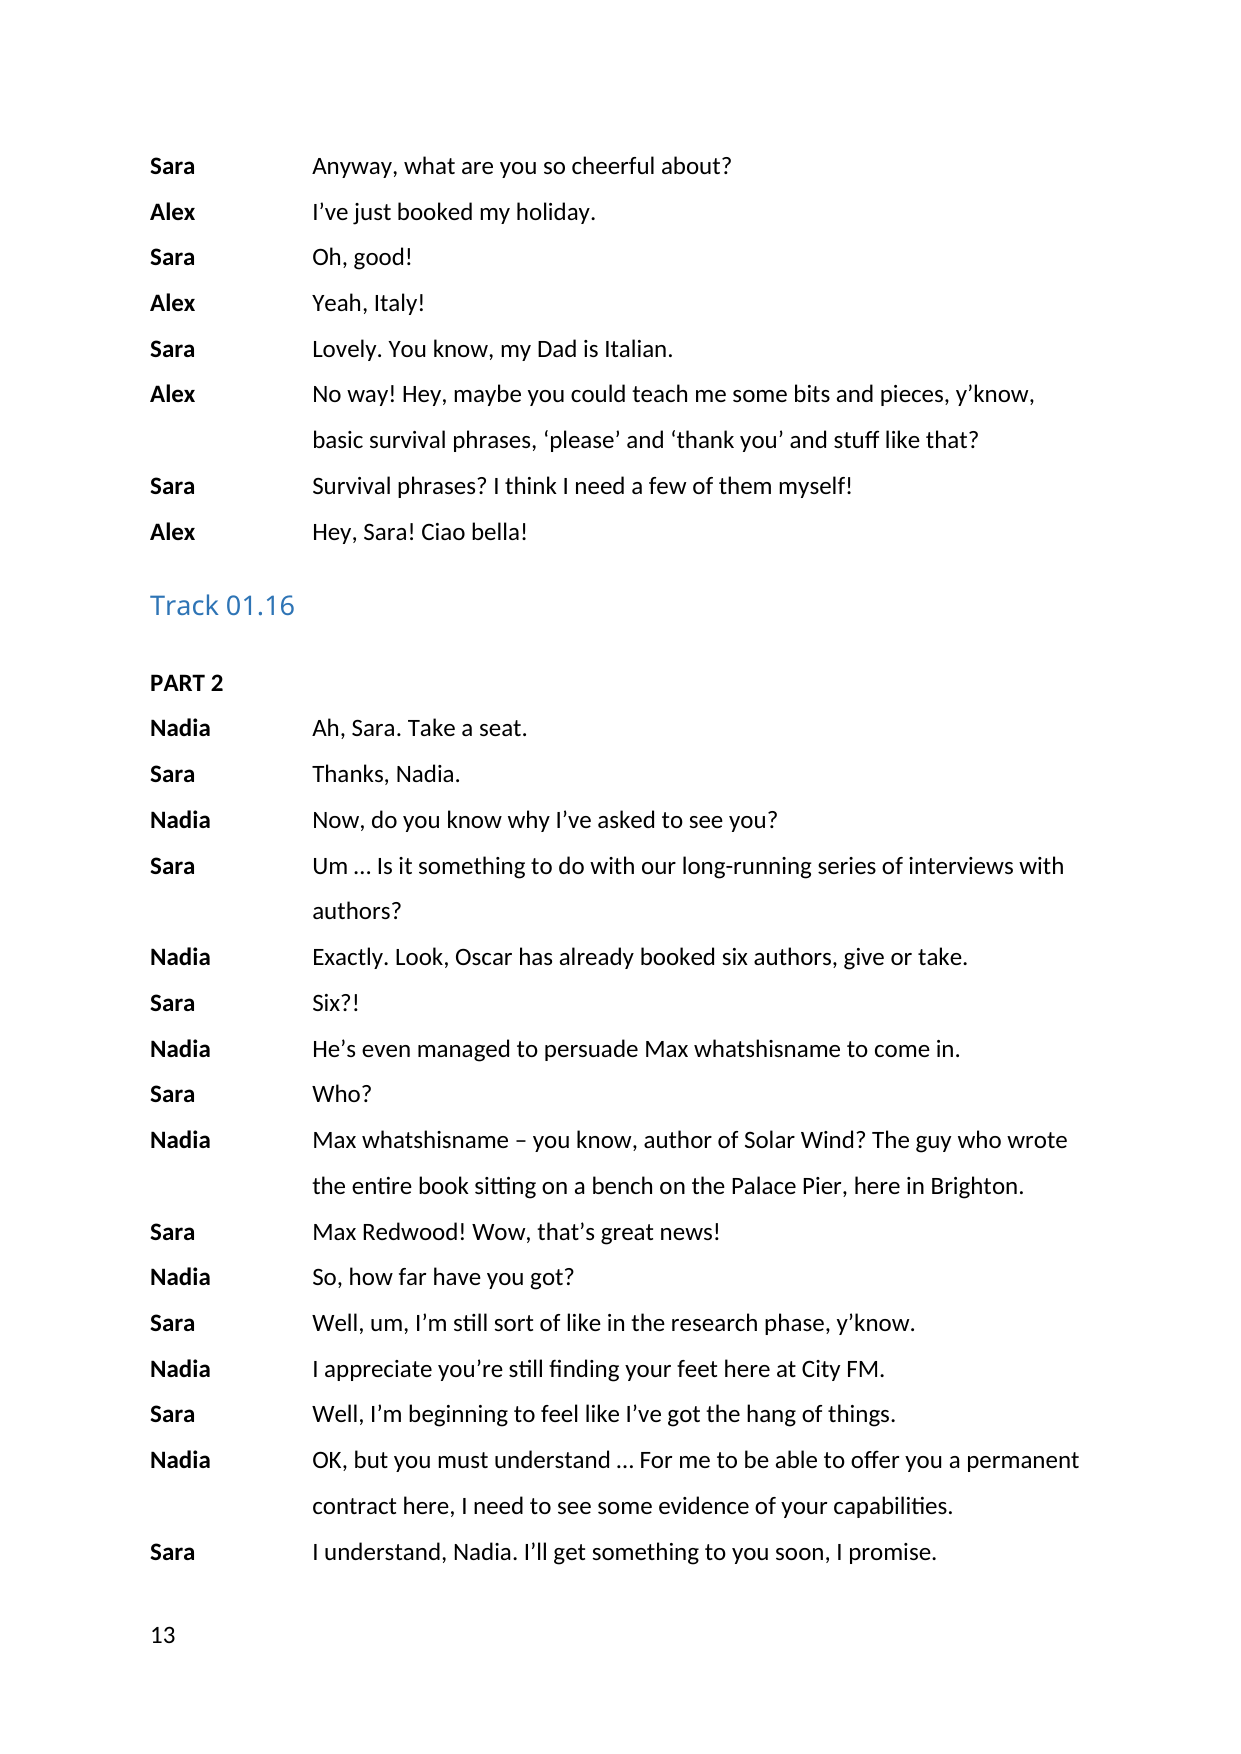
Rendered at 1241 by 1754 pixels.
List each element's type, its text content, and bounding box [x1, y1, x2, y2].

text Sara Survival phrases? I think I need a few of them myself! [150, 470, 1090, 501]
text Nadia OK, but you must understand … For me to be able to offer you a permanent contract here, I need to see some evidence of your capabilities. [150, 1444, 1090, 1521]
text Sara Well, um, I’m still sort of like in the research phase, y’know. [150, 1307, 1090, 1338]
text Nadia He’s even managed to persuade Max whatshisname to come in. [150, 1033, 1090, 1063]
text Sara Anyway, what are you so cheerful about? [150, 150, 1090, 181]
text Alex Yeah, Italy! [150, 287, 1090, 318]
text Sara I understand, Nadia. I’ll get something to you soon, I promise. [150, 1536, 1090, 1566]
text Sara Who? [150, 1078, 1090, 1109]
text Nadia Ah, Sara. Take a seat. [150, 713, 1090, 743]
subtitle Track 01.16 [150, 587, 1090, 623]
text Nadia Exactly. Look, Oscar has already booked six authors, give or take. [150, 941, 1090, 972]
text Nadia So, how far have you got? [150, 1261, 1090, 1292]
text Alex I’ve just booked my holiday. [150, 196, 1090, 226]
text Nadia Now, do you know why I’ve asked to see you? [150, 804, 1090, 834]
text Sara Max Redwood! Wow, that’s great news! [150, 1216, 1090, 1246]
text Sara Lovely. You know, my Dad is Italian. [150, 333, 1090, 363]
text Alex No way! Hey, maybe you could teach me some bits and pieces, y’know, basic survival phrases, ‘please’ and ‘thank you’ and stuff like that? [150, 379, 1090, 455]
text Sara Six?! [150, 987, 1090, 1017]
text Nadia I appreciate you’re still finding your feet here at City FM. [150, 1353, 1090, 1383]
text PART 2 [150, 667, 1090, 697]
text Sara Well, I’m beginning to feel like I’ve got the hang of things. [150, 1398, 1090, 1429]
text Sara Thanks, Nadia. [150, 758, 1090, 789]
text Alex Hey, Sara! Ciao bella! [150, 516, 1090, 546]
text Nadia Max whatshisname – you know, author of Solar Wind? The guy who wrote the entire book sitting on a bench on the Palace Pier, here in Brighton. [150, 1124, 1090, 1200]
text Sara Oh, good! [150, 241, 1090, 272]
text Sara Um … Is it something to do with our long-running series of interviews with authors? [150, 850, 1090, 926]
